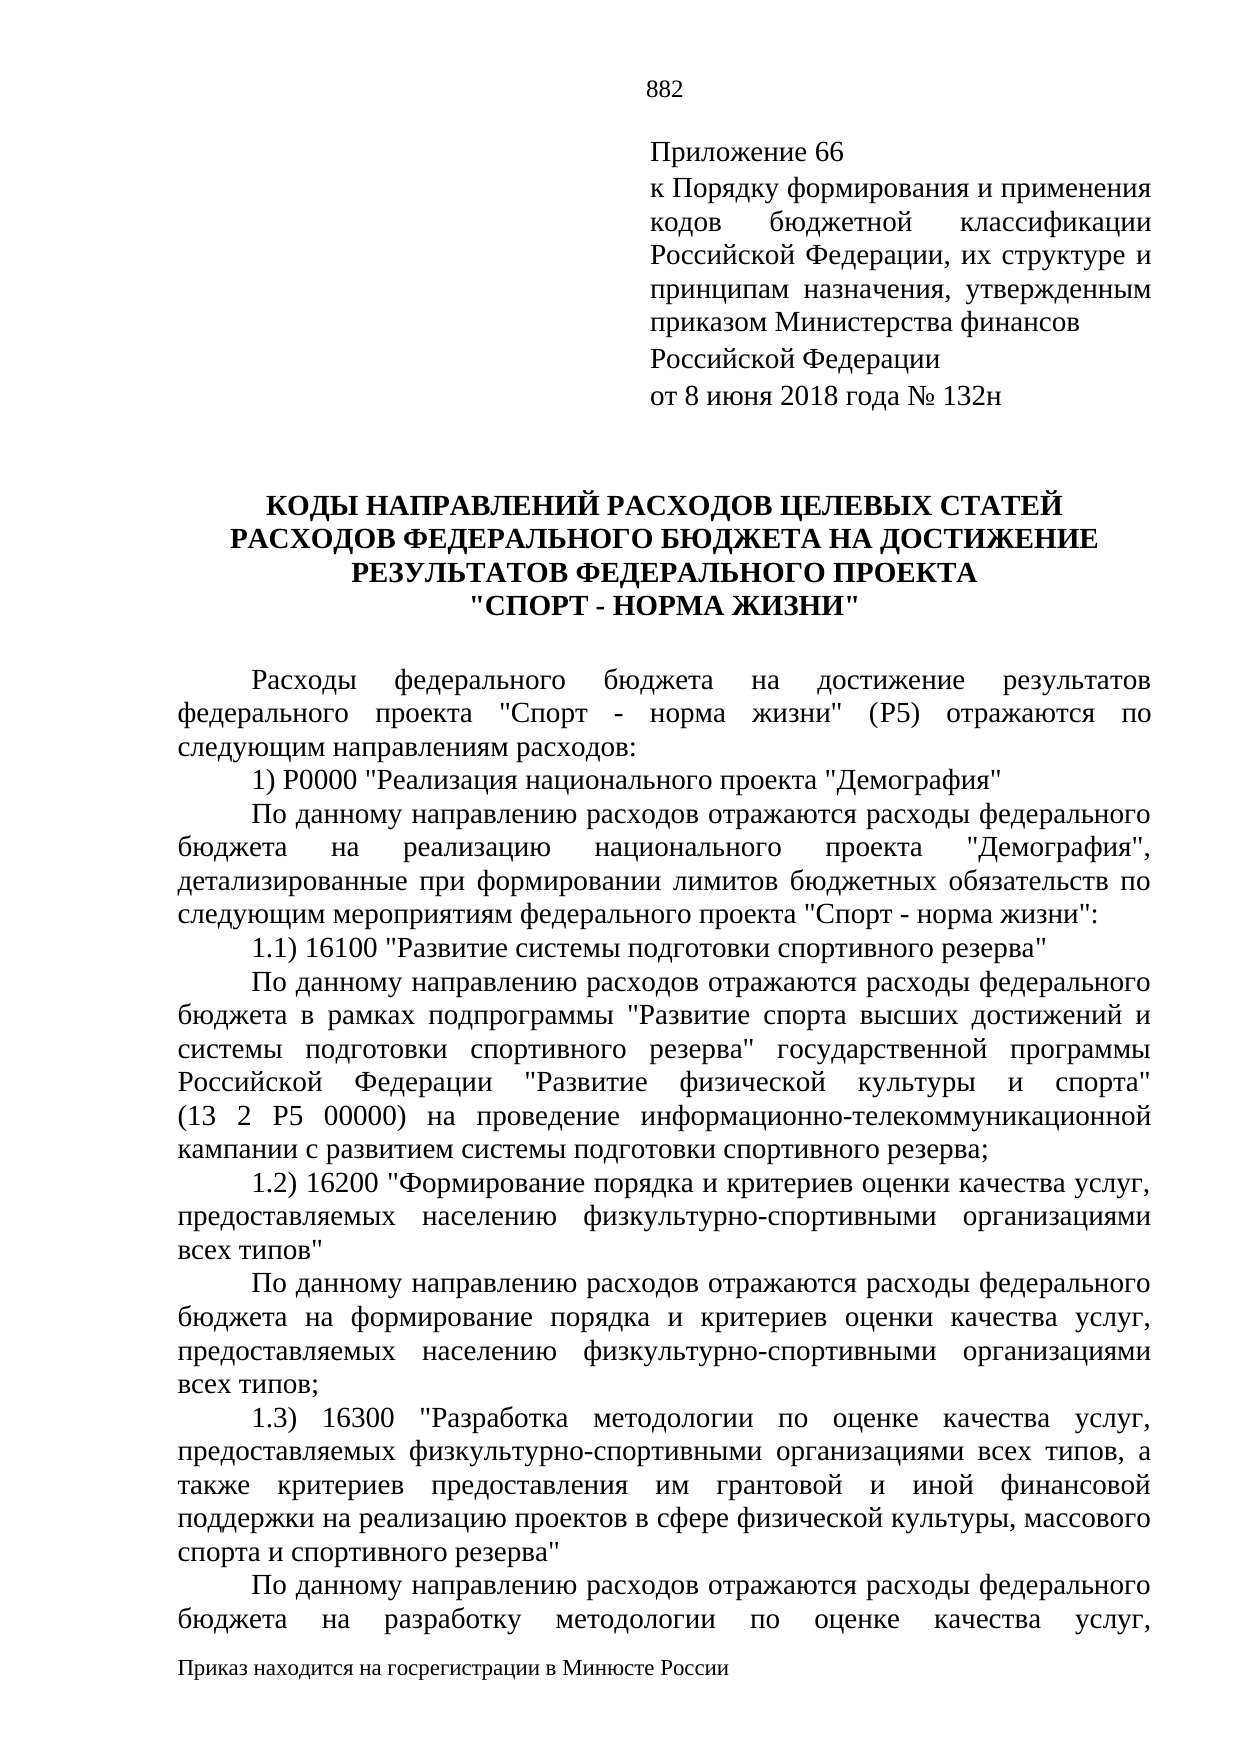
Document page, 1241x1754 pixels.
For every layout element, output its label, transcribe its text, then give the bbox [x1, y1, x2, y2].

text КОДЫ НАПРАВЛЕНИЙ РАСХОДОВ ЦЕЛЕВЫХ СТАТЕЙ [177, 488, 1152, 521]
text 1.1) 16100 "Развитие системы подготовки спортивного резерва" [177, 930, 1152, 964]
text Расходы федерального бюджета на достижение результатов федерального проекта "Спорт - норма жизни" (P5) отражаются по следующим направлениям расходов: [177, 662, 1152, 762]
text Приложение 66 [650, 134, 1152, 167]
text По данному направлению расходов отражаются расходы федерального бюджета на формирование порядка и критериев оценки качества услуг, предоставляемых населению физкультурно-спортивными организациями всех типов; [177, 1266, 1152, 1400]
text По данному направлению расходов отражаются расходы федерального бюджета в рамках подпрограммы "Развитие спорта высших достижений и системы подготовки спортивного резерва" государственной программы Российской Федерации "Развитие физической культуры и спорта" (13 2 P5 00000) на проведение информационно-телекоммуникационной кампании с развитием системы подготовки спортивного резерва; [177, 964, 1152, 1165]
text "СПОРТ - НОРМА ЖИЗНИ" [177, 588, 1152, 622]
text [177, 1567, 1152, 1634]
text РАСХОДОВ ФЕДЕРАЛЬНОГО БЮДЖЕТА НА ДОСТИЖЕНИЕ РЕЗУЛЬТАТОВ ФЕДЕРАЛЬНОГО ПРОЕКТА [177, 521, 1152, 588]
text Российской Федерации [650, 341, 1152, 375]
text 1) P0000 "Реализация национального проекта "Демография" [177, 762, 1152, 796]
text 1.3) 16300 "Разработка методологии по оценке качества услуг, предоставляемых физкультурно-спортивными организациями всех типов, а также критериев предоставления им грантовой и иной финансовой поддержки на реализацию проектов в сфере физической культуры, массового спорта и спортивного резерва" [177, 1400, 1152, 1567]
text от 8 июня 2018 года № 132н [650, 378, 1152, 411]
text к Порядку формирования и применения кодов бюджетной классификации Российской Федерации, их структуре и принципам назначения, утвержденным приказом Министерства финансов [650, 170, 1152, 338]
text 1.2) 16200 "Формирование порядка и критериев оценки качества услуг, предоставляемых населению физкультурно-спортивными организациями всех типов" [177, 1165, 1152, 1266]
text По данному направлению расходов отражаются расходы федерального бюджета на реализацию национального проекта "Демография", детализированные при формировании лимитов бюджетных обязательств по следующим мероприятиям федерального проекта "Спорт - норма жизни": [177, 796, 1152, 930]
